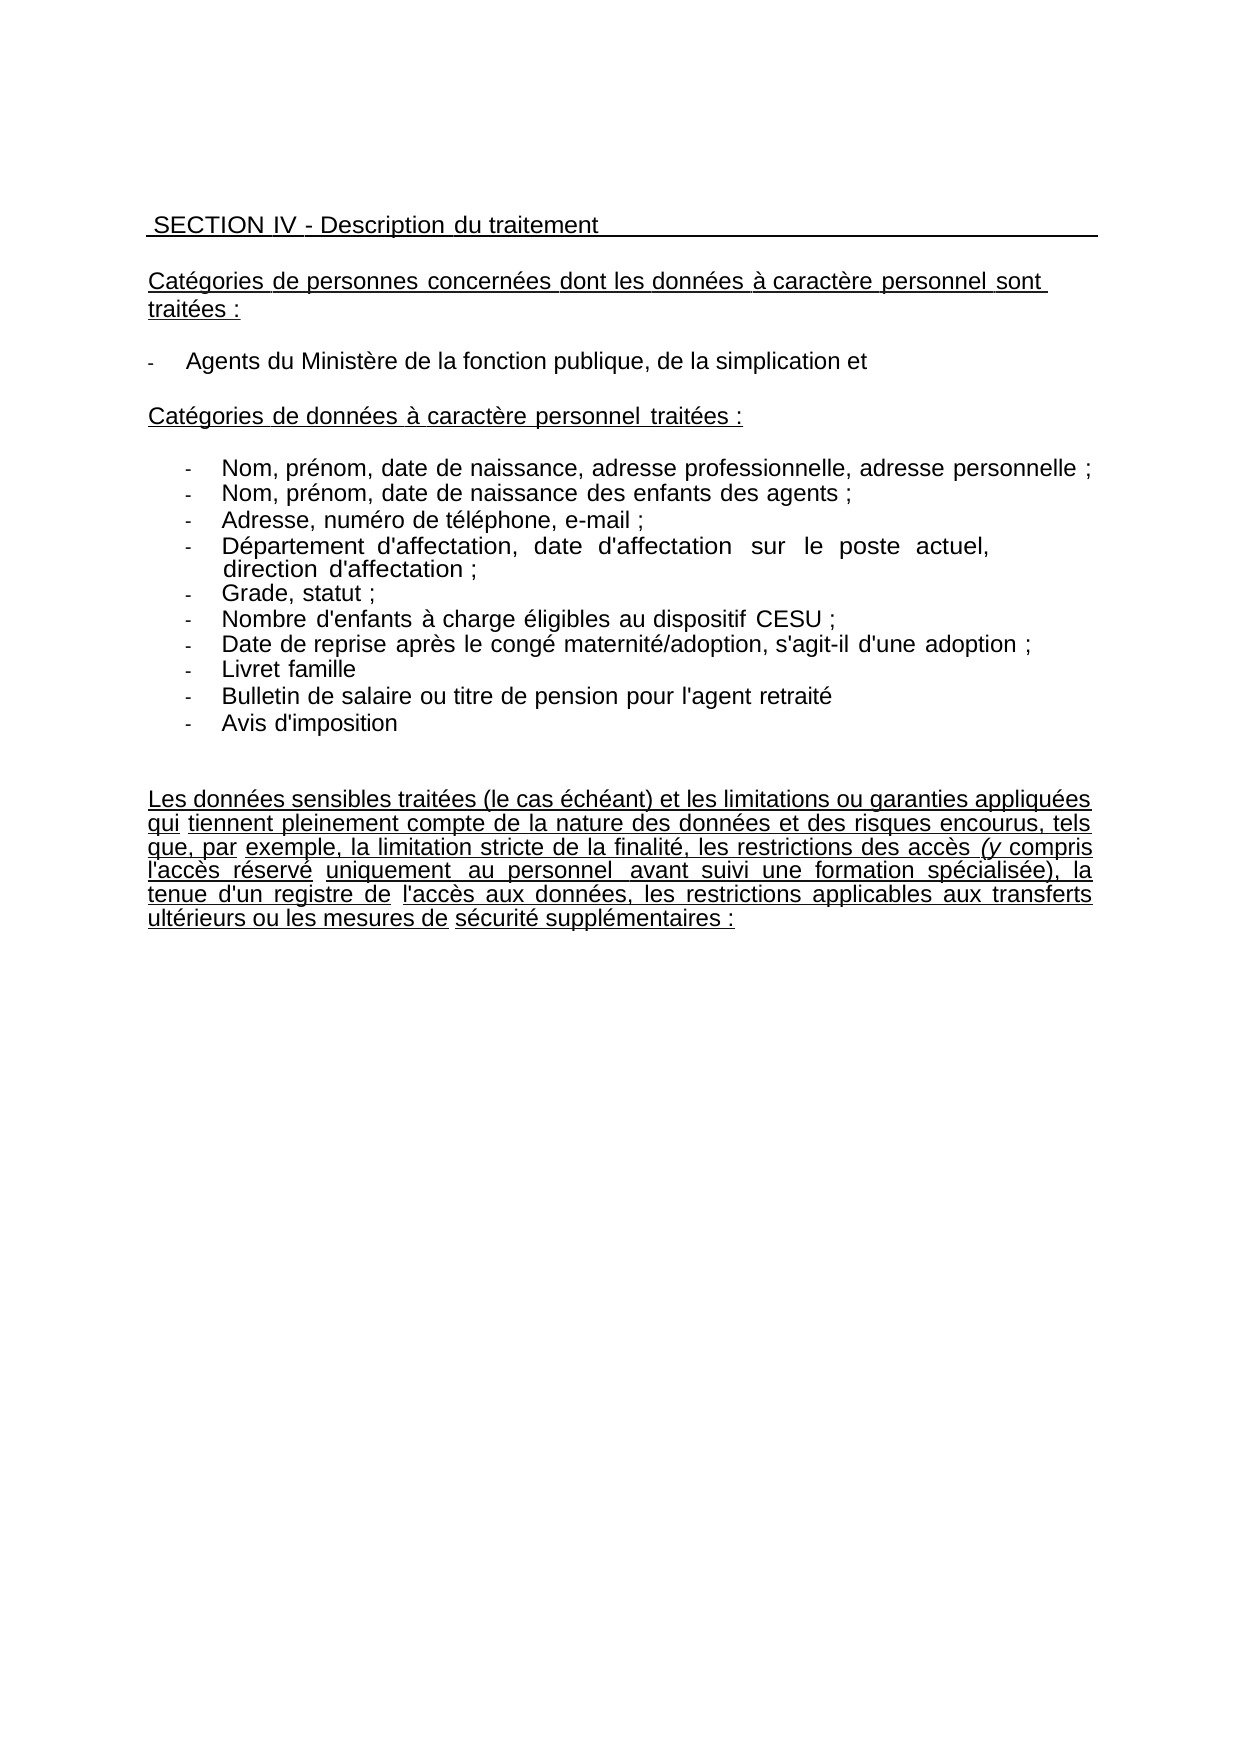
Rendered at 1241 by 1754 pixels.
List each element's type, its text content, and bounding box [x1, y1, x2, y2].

list Grade, statut ; [185, 582, 1107, 607]
list Avis d'imposition [185, 710, 1107, 737]
list Département d'affectation, date d'affectation sur le poste actuel, direction d'affectation ; [185, 535, 1092, 582]
text Catégories de personnes concernées dont les données à caractère personnel sont traitées : [148, 267, 1107, 322]
list Nom, prénom, date de naissance, adresse professionnelle, adresse personnelle ; [185, 455, 1107, 482]
list Adresse, numéro de téléphone, e-mail ; [185, 508, 1107, 534]
text Les données sensibles traitées (le cas échéant) et les limitations ou garanties appliquées qui tiennent pleinement compte de la nature des données et des risques encourus, tels que, par exemple, la limitation stricte de la finalité, les restrictions des accès (y compris l'accès réservé uniquement au personnel avant suivi une formation spécialisée), la tenue d'un registre de l'accès aux données, les restrictions applicables aux transferts ultérieurs ou les mesures de sécurité supplémentaires : [147, 789, 1093, 931]
text SECTION IV - Description du traitement [146, 211, 1107, 239]
list Nom, prénom, date de naissance des enfants des agents ; [185, 482, 1107, 508]
list Date de reprise après le congé maternité/adoption, s'agit-il d'une adoption ; [185, 633, 1107, 658]
list Bulletin de salaire ou titre de pension pour l'agent retraité [185, 684, 1107, 710]
list Livret famille [185, 658, 1107, 684]
text Catégories de données à caractère personnel traitées : [148, 402, 1107, 429]
list Nombre d'enfants à charge éligibles au dispositif CESU ; [185, 607, 1107, 633]
list Agents du Ministère de la fonction publique, de la simplication et [147, 347, 1107, 376]
